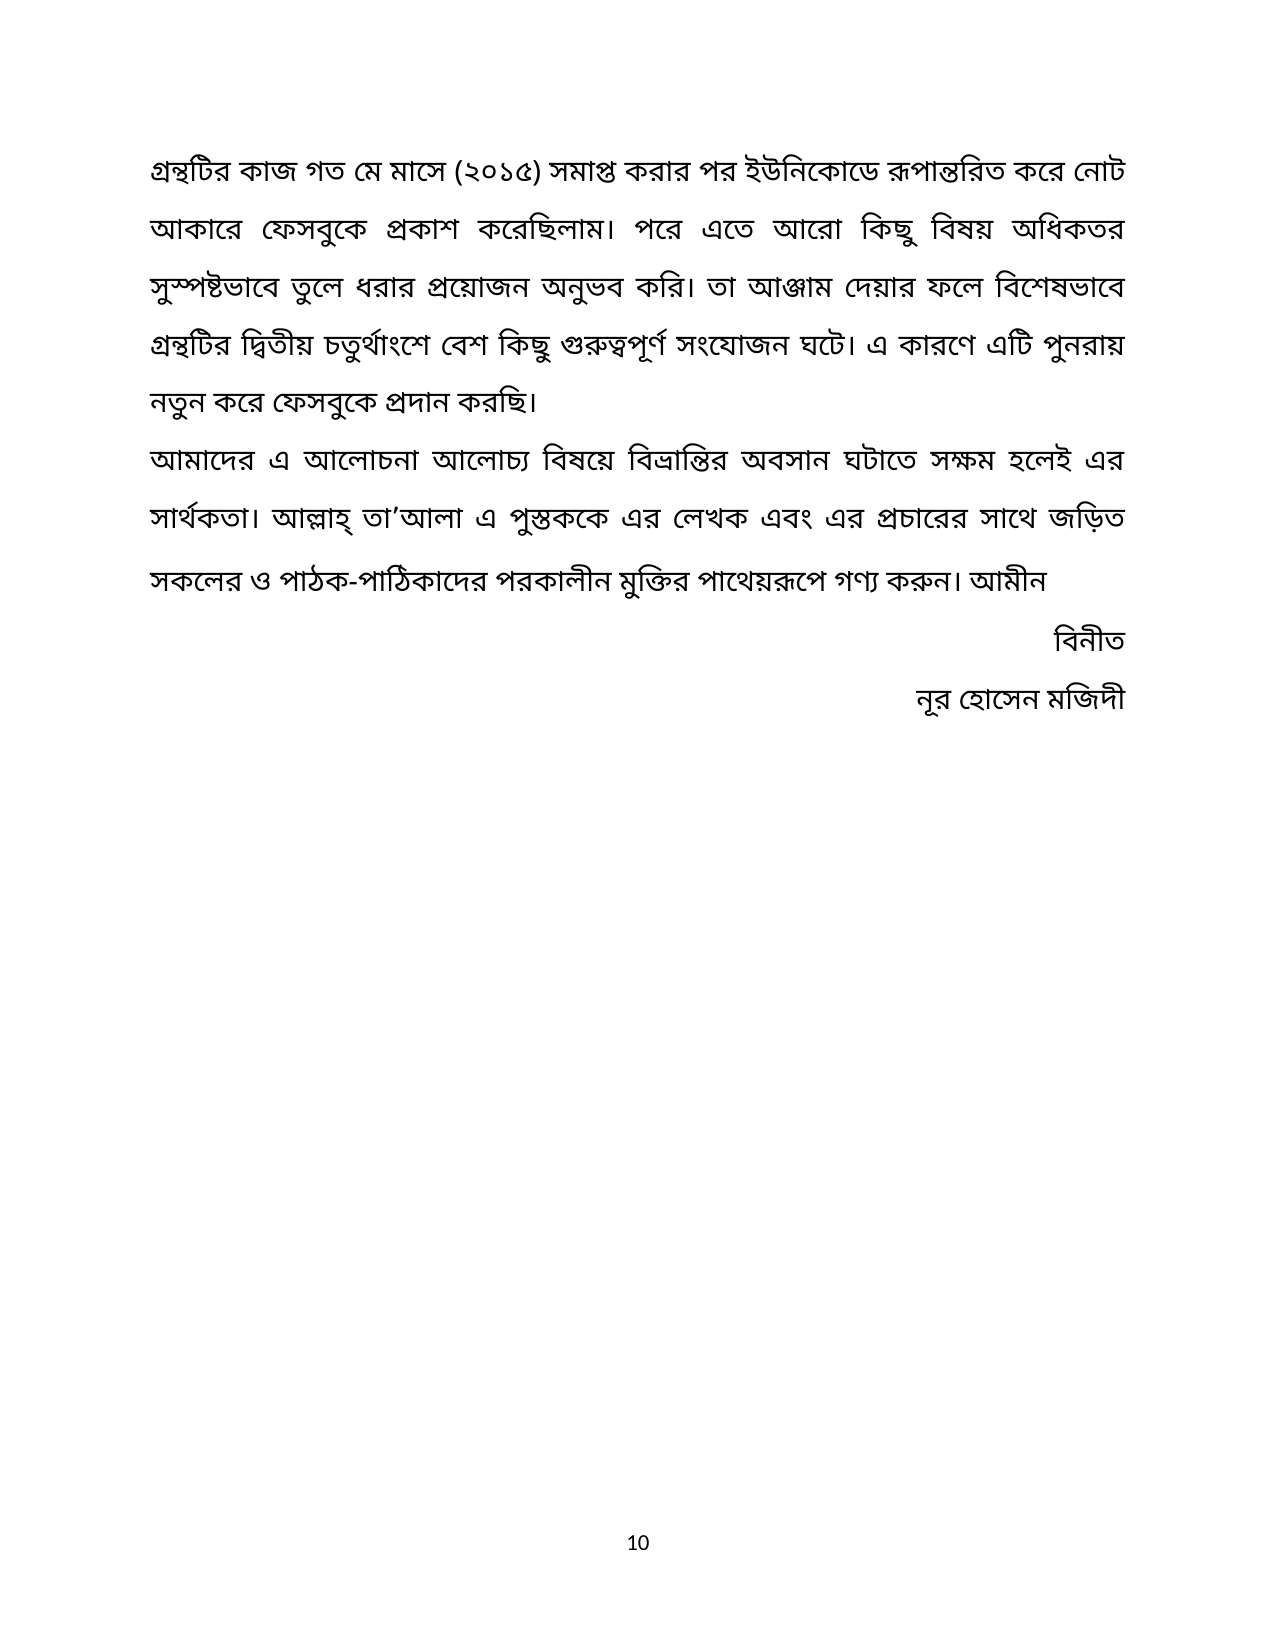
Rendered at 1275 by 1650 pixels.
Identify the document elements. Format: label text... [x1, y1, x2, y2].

text আমাদের এ আলোচনা আলোচ্য বিষয়ে বিভ্রান্তির অবসান ঘটাতে সক্ষম হলেই এর সার্থকতা। আল্লাহ্ তা’আলা এ পুস্তককে এর লেখক এবং এর প্রচারের সাথে জড়িত সকলের ও পাঠক-পাঠিকাদের পরকালীন মুক্তির পাথেয়রূপে গণ্য করুন। আমীন [150, 444, 1125, 604]
text নূর হোসেন মজিদী [150, 683, 1125, 722]
text গ্রন্থটির কাজ গত মে মাসে (২০১৫) সমাপ্ত করার পর ইউনিকোডে রূপান্তরিত করে নোট আকারে ফেসবুকে প্রকাশ করেছিলাম। পরে এতে আরো কিছু বিষয় অধিকতর সুস্পষ্টভাবে তুলে ধরার প্রয়োজন অনুভব করি। তা আঞ্জাম দেয়ার ফলে বিশেষভাবে গ্রন্থটির দ্বিতীয় চতুর্থাংশে বেশ কিছু গুরুত্বপূর্ণ সংযোজন ঘটে। এ কারণে এটি পুনরায় নতুন করে ফেসবুকে প্রদান করছি। [150, 150, 1125, 425]
text বিনীত [150, 625, 1125, 664]
